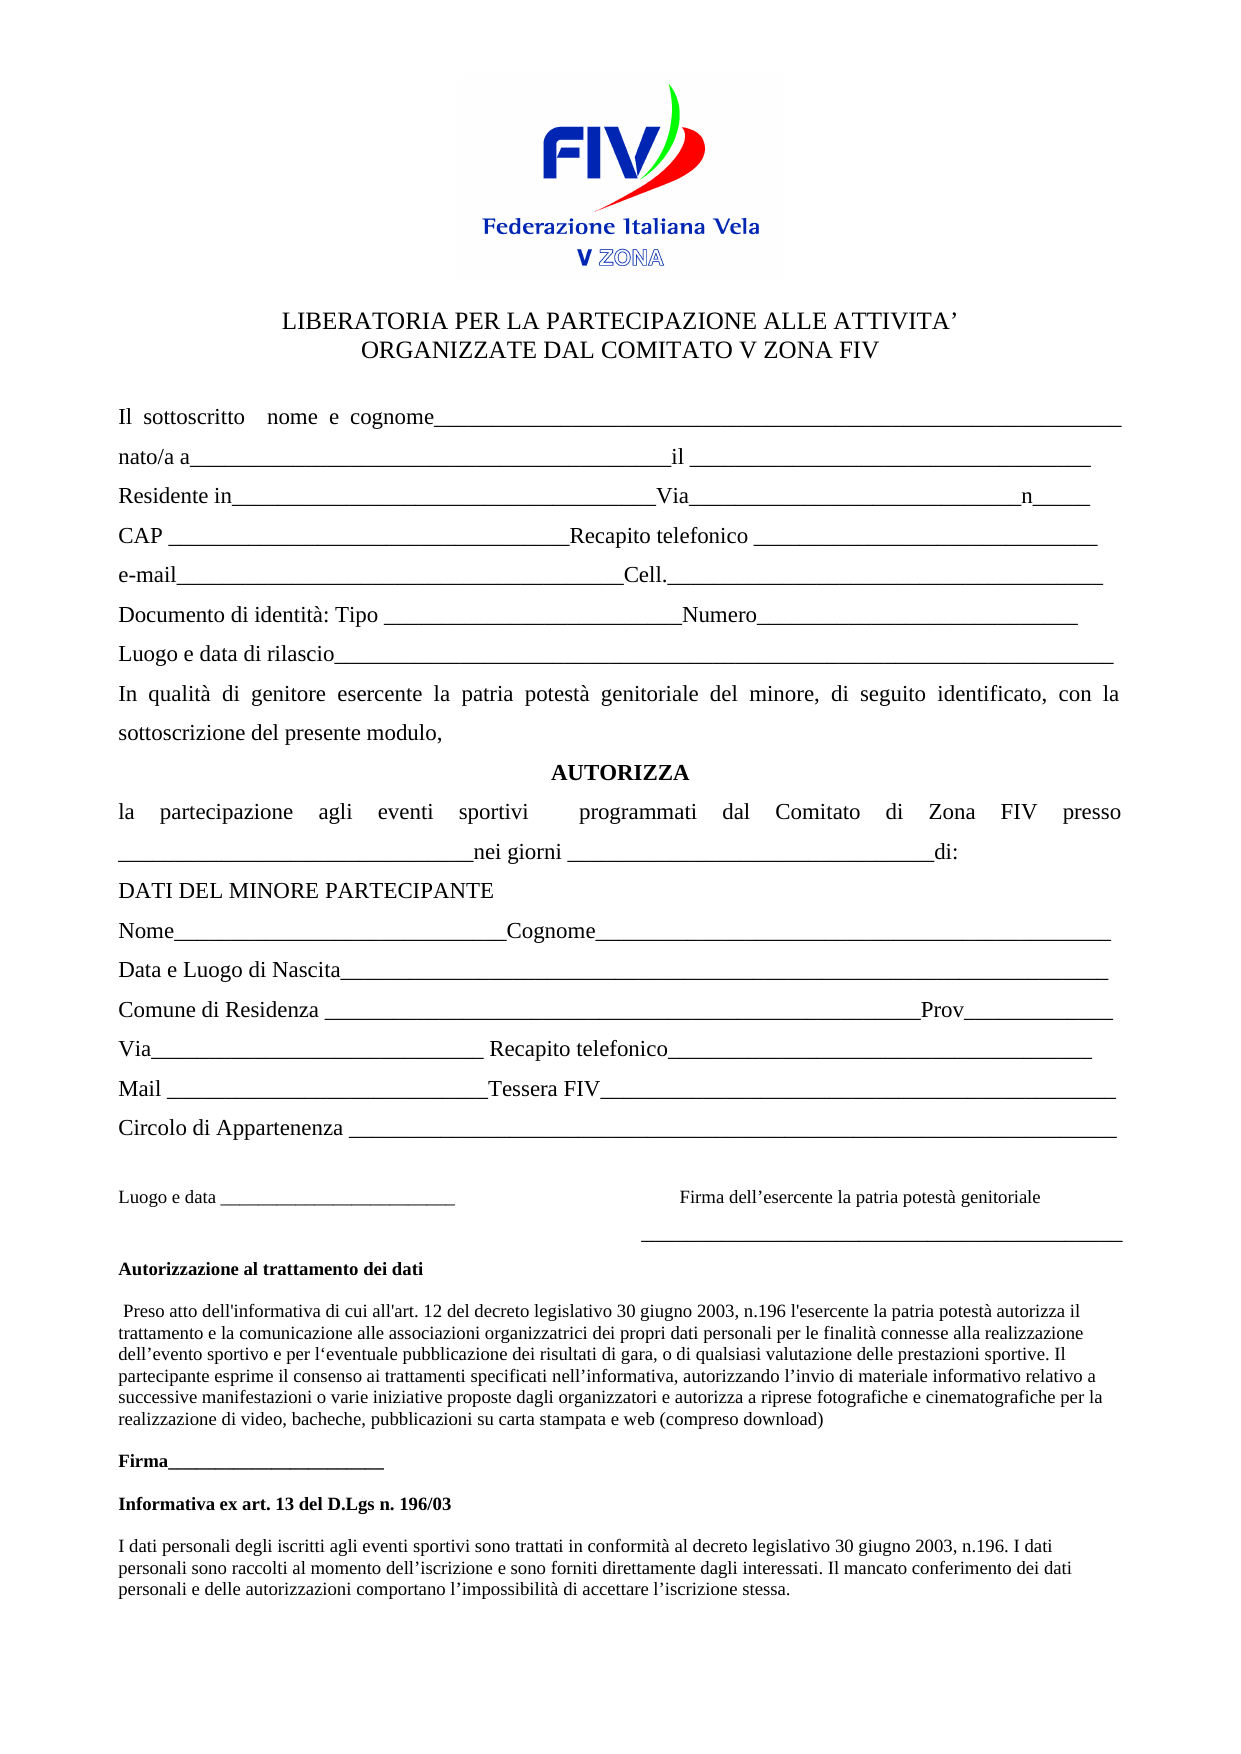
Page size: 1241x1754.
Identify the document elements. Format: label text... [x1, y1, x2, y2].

text Nome_____________________________Cognome_____________________________________________ [118, 917, 1122, 943]
text Mail ____________________________Tessera FIV_____________________________________________ [118, 1074, 1122, 1101]
text Luogo e data _________________________ Firma dell’esercente la patria potestà genitoriale [118, 1186, 1122, 1207]
text Residente in_____________________________________Via_____________________________n_____ [118, 482, 1122, 509]
text Autorizzazione al trattamento dei dati [118, 1258, 1122, 1279]
text DATI DEL MINORE PARTECIPANTE [118, 877, 1122, 903]
text Firma_______________________ [118, 1450, 1122, 1472]
text I dati personali degli iscritti agli eventi sportivi sono trattati in conformità al decreto legislativo 30 giugno 2003, n.196. I dati personali sono raccolti al momento dell’iscrizione e sono forniti direttamente dagli interessati. Il mancato conferimento dei dati personali e delle autorizzazioni comportano l’impossibilità di accettare l’iscrizione stessa. [118, 1535, 1122, 1600]
text CAP ___________________________________Recapito telefonico ______________________________ [118, 522, 1122, 548]
text __________________________________________ [118, 1218, 1122, 1244]
text In qualità di genitore esercente la patria potestà genitoriale del minore, di seguito identificato, con la sottoscrizione del presente modulo, [118, 680, 1122, 746]
picture [458, 73, 783, 279]
text Comune di Residenza ____________________________________________________Prov_____________ [118, 996, 1122, 1022]
text Preso atto dell'informativa di cui all'art. 12 del decreto legislativo 30 giugno 2003, n.196 l'esercente la patria potestà autorizza il trattamento e la comunicazione alle associazioni organizzatrici dei propri dati personali per le finalità connesse alla realizzazione dell’evento sportivo e per l‘eventuale pubblicazione dei risultati di gara, o di qualsiasi valutazione delle prestazioni sportive. Il partecipante esprime il consenso ai trattamenti specificati nell’informativa, autorizzando l’invio di materiale informativo relativo a successive manifestazioni o varie iniziative proposte dagli organizzatori e autorizza a riprese fotografiche e cinematografiche per la realizzazione di video, bacheche, pubblicazioni su carta stampata e web (compreso download) [118, 1300, 1122, 1429]
text AUTORIZZA [118, 759, 1122, 785]
text ORGANIZZATE DAL COMITATO V ZONA FIV [118, 335, 1122, 364]
text Luogo e data di rilascio____________________________________________________________________ [118, 640, 1122, 667]
text Informativa ex art. 13 del D.Lgs n. 196/03 [118, 1493, 1122, 1514]
text e-mail_______________________________________Cell.______________________________________ [118, 561, 1122, 588]
text Il sottoscritto nome e cognome____________________________________________________________ nato/a a__________________________________________il ___________________________________ [118, 403, 1122, 469]
text LIBERATORIA PER LA PARTECIPAZIONE ALLE ATTIVITA’ [118, 306, 1122, 335]
text Data e Luogo di Nascita___________________________________________________________________ [118, 956, 1122, 982]
text Documento di identità: Tipo __________________________Numero____________________________ [118, 601, 1122, 627]
text Via_____________________________ Recapito telefonico_____________________________________ [118, 1035, 1122, 1061]
text la partecipazione agli eventi sportivi programmati dal Comitato di Zona FIV presso _______________________________nei giorni ________________________________di: [118, 798, 1122, 864]
text Circolo di Appartenenza ___________________________________________________________________ [118, 1114, 1122, 1140]
